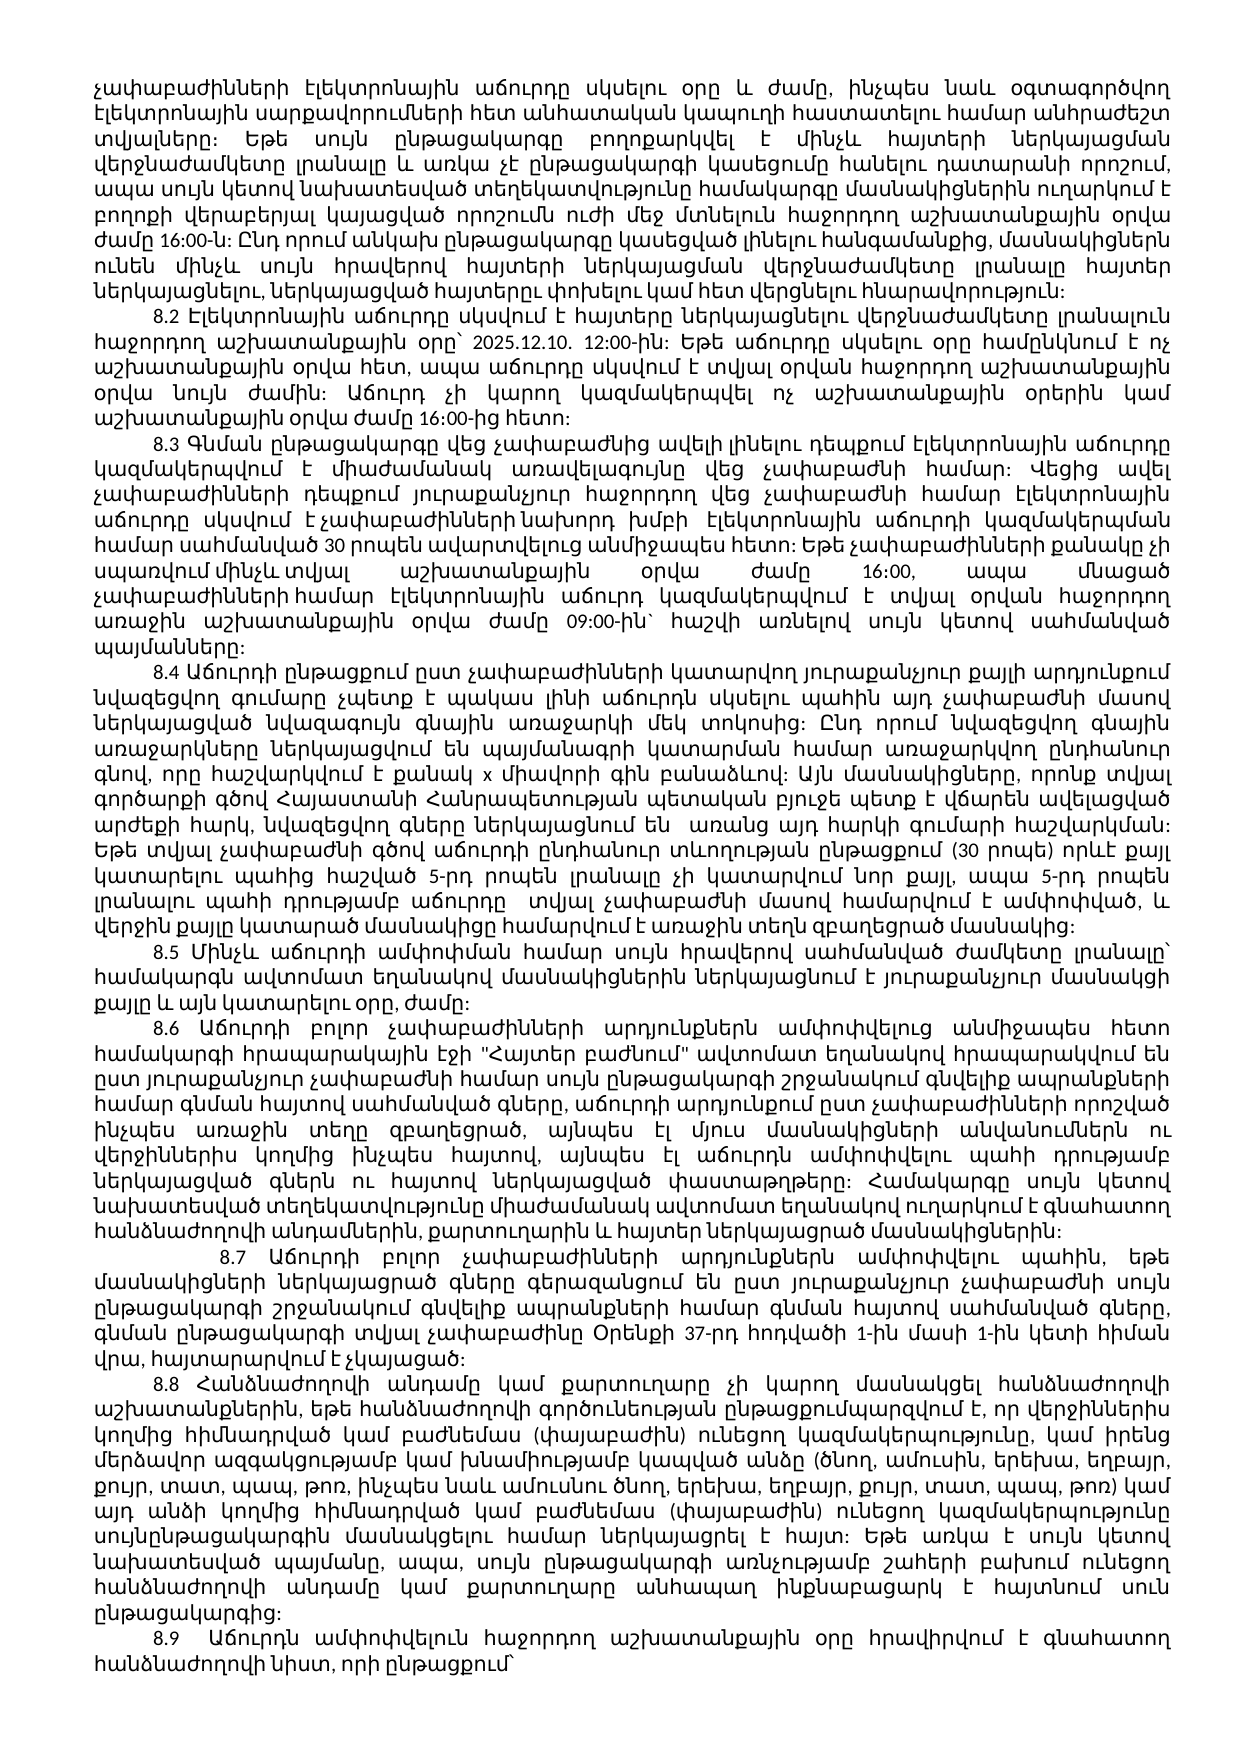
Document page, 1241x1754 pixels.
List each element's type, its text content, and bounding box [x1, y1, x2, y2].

text 8.3 Գնման ընթացակարգը վեց չափաբաժնից ավելի լինելու դեպքում էլեկտրոնային աճուրդը կազմակերպվում է միաժամանակ առավելագույնը վեց չափաբաժնի համար: Վեցից ավել չափաբաժինների դեպքում յուրաքանչյուր հաջորդող վեց չափաբաժնի համար էլեկտրոնային աճուրդը սկսվում է չափաբաժինների նախորդ խմբի էլեկտրոնային աճուրդի կազմակերպման համար սահմանված 30 րոպեն ավարտվելուց անմիջապես հետո: Եթե չափաբաժինների քանակը չի սպառվում մինչև տվյալ աշխատանքային օրվա ժամը 16։00, ապա մնացած չափաբաժինների համար էլեկտրոնային աճուրդ կազմակերպվում է տվյալ օրվան հաջորդող առաջին աշխատանքային օրվա ժամը 09:00-ին` հաշվի առնելով սույն կետով սահմանված պայմանները: [94, 431, 1171, 659]
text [94, 75, 1171, 304]
text 8.4 Աճուրդի ընթացքում ըստ չափաբաժինների կատարվող յուրաքանչյուր քայլի արդյունքում նվազեցվող գումարը չպետք է պակաս լինի աճուրդն սկսելու պահին այդ չափաբաժնի մասով ներկայացված նվազագույն գնային առաջարկի մեկ տոկոսից: Ընդ որում նվազեցվող գնային առաջարկները ներկայացվում են պայմանագրի կատարման համար առաջարկվող ընդհանուր գնով, որը հաշվարկվում է քանակ x միավորի գին բանաձևով: Այն մասնակիցները, որոնք տվյալ գործարքի գծով Հայաստանի Հանրապետության պետական բյուջե պետք է վճարեն ավելացված արժեքի հարկ, նվազեցվող գները ներկայացնում են առանց այդ հարկի գումարի հաշվարկման: Եթե տվյալ չափաբաժնի գծով աճուրդի ընդհանուր տևողության ընթացքում (30 րոպե) որևէ քայլ կատարելու պահից հաշված 5-րդ րոպեն լրանալը չի կատարվում նոր քայլ, ապա 5-րդ րոպեն լրանալու պահի դրությամբ աճուրդը տվյալ չափաբաժնի մասով համարվում է ամփոփված, և վերջին քայլը կատարած մասնակիցը համարվում է առաջին տեղն զբաղեցրած մասնակից: [94, 659, 1171, 939]
text 8.9 Աճուրդն ամփոփվելուն հաջորդող աշխատանքային օրը հրավիրվում է գնահատող հանձնաժողովի նիստ, որի ընթացքում՝ [94, 1625, 1171, 1676]
text 8.8 Հանձնաժողովի անդամը կամ քարտուղարը չի կարող մասնակցել հանձնաժողովի աշխատանքներին, եթե հանձնաժողովի գործունեության ընթացքումպարզվում է, որ վերջիններիս կողմից հիմնադրված կամ բաժնեմաս (փայաբաժին) ունեցող կազմակերպությունը, կամ իրենց մերձավոր ազգակցությամբ կամ խնամիությամբ կապված անձը (ծնող, ամուսին, երեխա, եղբայր, քույր, տատ, պապ, թոռ, ինչպես նաև ամուսնու ծնող, երեխա, եղբայր, քույր, տատ, պապ, թոռ) կամ այդ անձի կողմից հիմնադրված կամ բաժնեմաս (փայաբաժին) ունեցող կազմակերպությունը սույնընթացակարգին մասնակցելու համար ներկայացրել է հայտ: Եթե առկա է սույն կետով նախատեսված պայմանը, ապա, սույն ընթացակարգի առնչությամբ շահերի բախում ունեցող հանձնաժողովի անդամը կամ քարտուղարը անհապաղ ինքնաբացարկ է հայտնում սուն ընթացակարգից: [94, 1371, 1171, 1625]
text 8.7 Աճուրդի բոլոր չափաբաժինների արդյունքներն ամփոփվելու պահին, եթե մասնակիցների ներկայացրած գները գերազանցում են ըստ յուրաքանչյուր չափաբաժնի սույն ընթացակարգի շրջանակում գնվելիք ապրանքների համար գնման հայտով սահմանված գները, գնման ընթացակարգի տվյալ չափաբաժինը Օրենքի 37-րդ հոդվածի 1-ին մասի 1-ին կետի հիման վրա, հայտարարվում է չկայացած: [94, 1244, 1171, 1371]
text 8.6 Աճուրդի բոլոր չափաբաժինների արդյունքներն ամփոփվելուց անմիջապես հետո համակարգի հրապարակային էջի "Հայտեր բաժնում" ավտոմատ եղանակով հրապարակվում են ըստ յուրաքանչյուր չափաբաժնի համար սույն ընթացակարգի շրջանակում գնվելիք ապրանքների համար գնման հայտով սահմանված գները, աճուրդի արդյունքում ըստ չափաբաժինների որոշված ինչպես առաջին տեղը զբաղեցրած, այնպես էլ մյուս մասնակիցների անվանումներն ու վերջիններիս կողմից ինչպես հայտով, այնպես էլ աճուրդն ամփոփվելու պահի դրությամբ ներկայացված գներն ու հայտով ներկայացված փաստաթղթերը: Համակարգը սույն կետով նախատեսված տեղեկատվությունը միաժամանակ ավտոմատ եղանակով ուղարկում է գնահատող հանձնաժողովի անդամներին, քարտուղարին և հայտեր ներկայացրած մասնակիցներին: [94, 1015, 1171, 1244]
text 8.5 Մինչև աճուրդի ամփոփման համար սույն հրավերով սահմանված ժամկետը լրանալը՝ համակարգն ավտոմատ եղանակով մասնակիցներին ներկայացնում է յուրաքանչյուր մասնակցի քայլը և այն կատարելու օրը, ժամը: [94, 939, 1171, 1015]
text 8.2 Էլեկտրոնային աճուրդը սկսվում է հայտերը ներկայացնելու վերջնաժամկետը լրանալուն հաջորդող աշխատանքային օրը՝ 2025.12.10. 12:00 -ին: Եթե աճուրդը սկսելու օրը համընկնում է ոչ աշխատանքային օրվա հետ, ապա աճուրդը սկսվում է տվյալ օրվան հաջորդող աշխատանքային օրվա նույն ժամին: Աճուրդ չի կարող կազմակերպվել ոչ աշխատանքային օրերին կամ աշխատանքային օրվա ժամը 16։00-ից հետո: [94, 304, 1171, 431]
